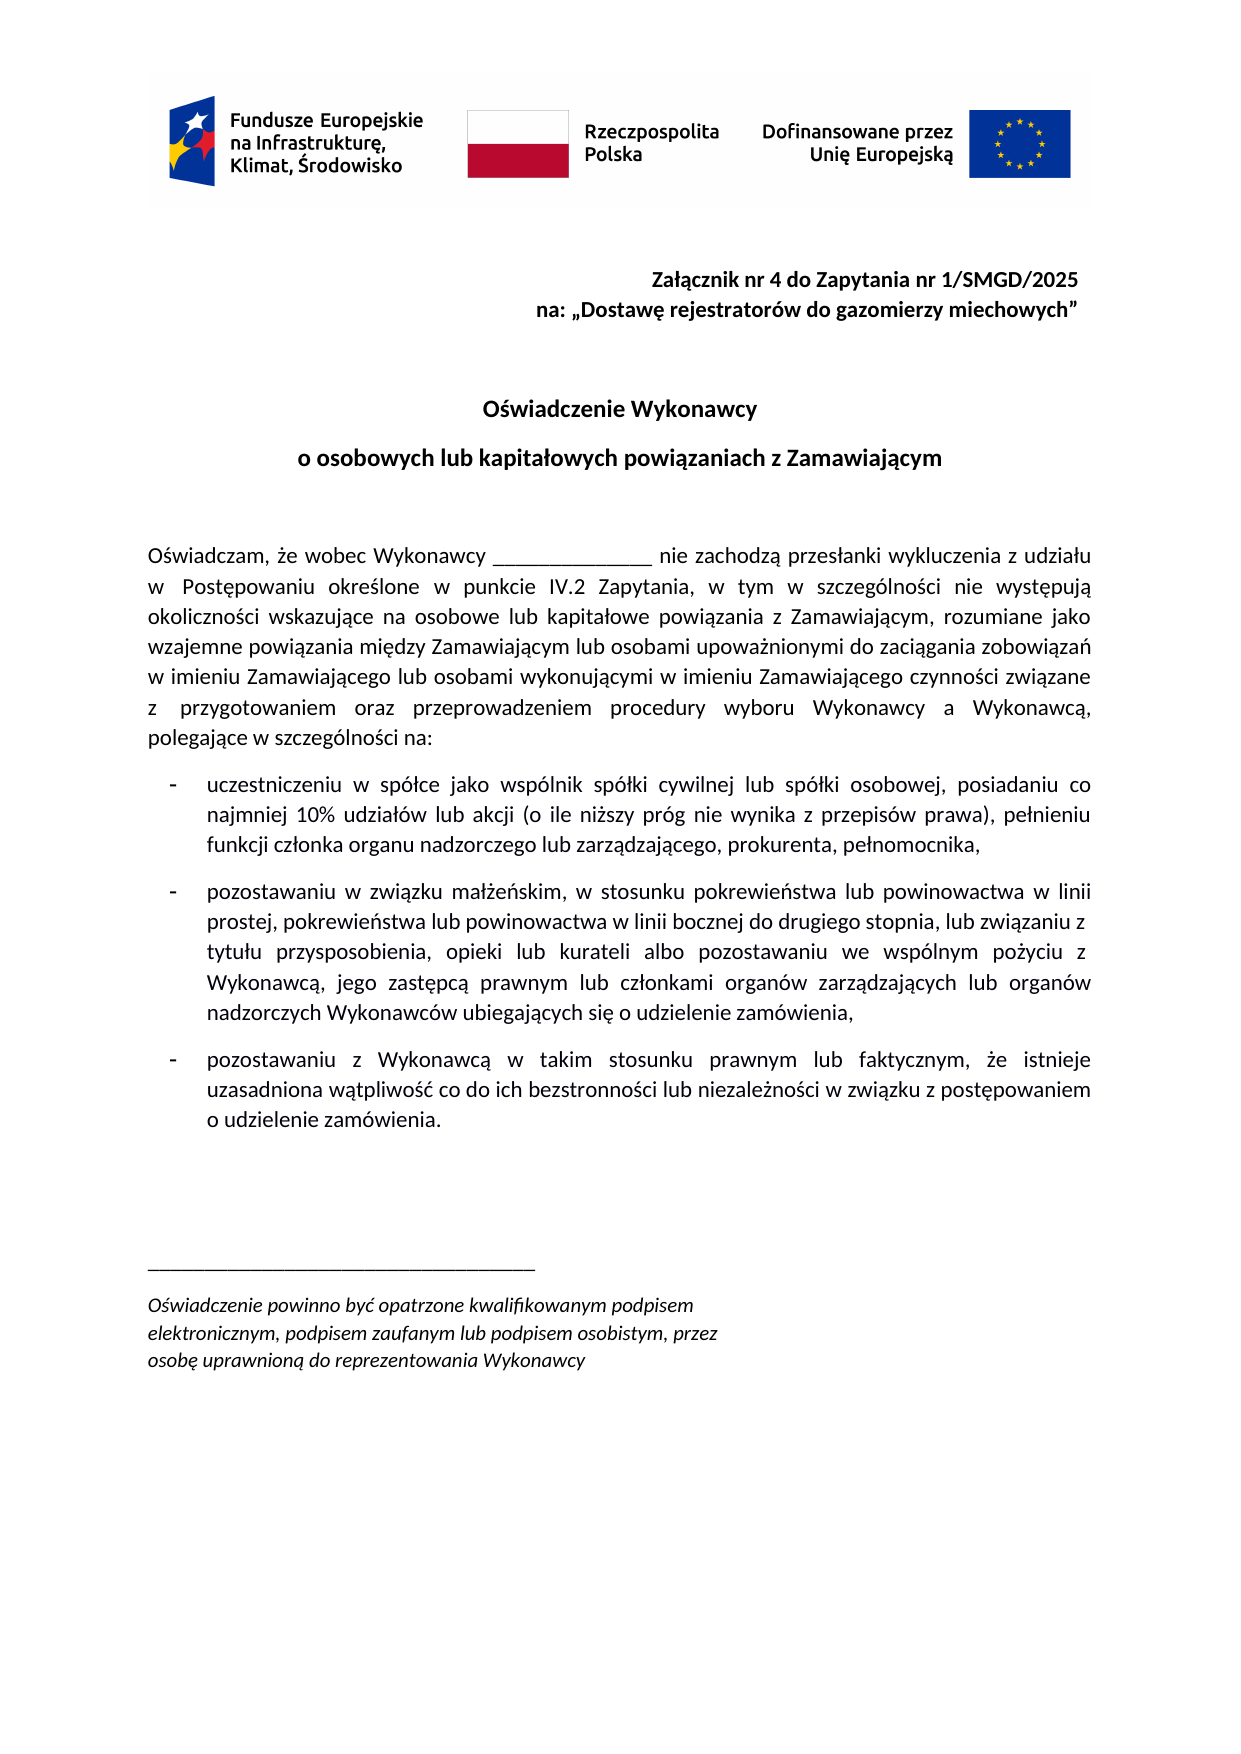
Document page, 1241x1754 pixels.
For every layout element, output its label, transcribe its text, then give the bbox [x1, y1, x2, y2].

picture [147, 73, 1093, 209]
text __________________________________ [148, 1246, 1093, 1274]
list uczestniczeniu w spółce jako wspólnik spółki cywilnej lub spółki osobowej, posiadaniu co najmniej 10% udziałów lub akcji (o ile niższy próg nie wynika z przepisów prawa), pełnieniu funkcji członka organu nadzorczego lub zarządzającego, prokurenta, pełnomocnika, [169, 770, 1093, 858]
text Załącznik nr 4 do Zapytania nr 1/SMGD/2025 na: „Dostawę rejestratorów do gazomierzy miechowych” [148, 265, 1079, 323]
list pozostawaniu z Wykonawcą w takim stosunku prawnym lub faktycznym, że istnieje uzasadniona wątpliwość co do ich bezstronności lub niezależności w związku z postępowaniem o udzielenie zamówienia. [169, 1045, 1093, 1133]
text Oświadczam, że wobec Wykonawcy ______________ nie zachodzą przesłanki wykluczenia z udziału w Postępowaniu określone w punkcie IV.2 Zapytania, w tym w szczególności nie występują okoliczności wskazujące na osobowe lub kapitałowe powiązania z Zamawiającym, rozumiane jako wzajemne powiązania między Zamawiającym lub osobami upoważnionymi do zaciągania zobowiązań w imieniu Zamawiającego lub osobami wykonującymi w imieniu Zamawiającego czynności związane z przygotowaniem oraz przeprowadzeniem procedury wyboru Wykonawcy a Wykonawcą, polegające w szczególności na: [148, 542, 1093, 751]
text Oświadczenie powinno być opatrzone kwalifikowanym podpisem elektronicznym, podpisem zaufanym lub podpisem osobistym, przez osobę uprawnioną do reprezentowania Wykonawcy [148, 1293, 768, 1373]
text Oświadczenie Wykonawcy [148, 393, 1093, 423]
text o osobowych lub kapitałowych powiązaniach z Zamawiającym [148, 442, 1093, 473]
list pozostawaniu w związku małżeńskim, w stosunku pokrewieństwa lub powinowactwa w linii prostej, pokrewieństwa lub powinowactwa w linii bocznej do drugiego stopnia, lub związaniu z tytułu przysposobienia, opieki lub kurateli albo pozostawaniu we wspólnym pożyciu z Wykonawcą, jego zastępcą prawnym lub członkami organów zarządzających lub organów nadzorczych Wykonawców ubiegających się o udzielenie zamówienia, [169, 877, 1093, 1026]
